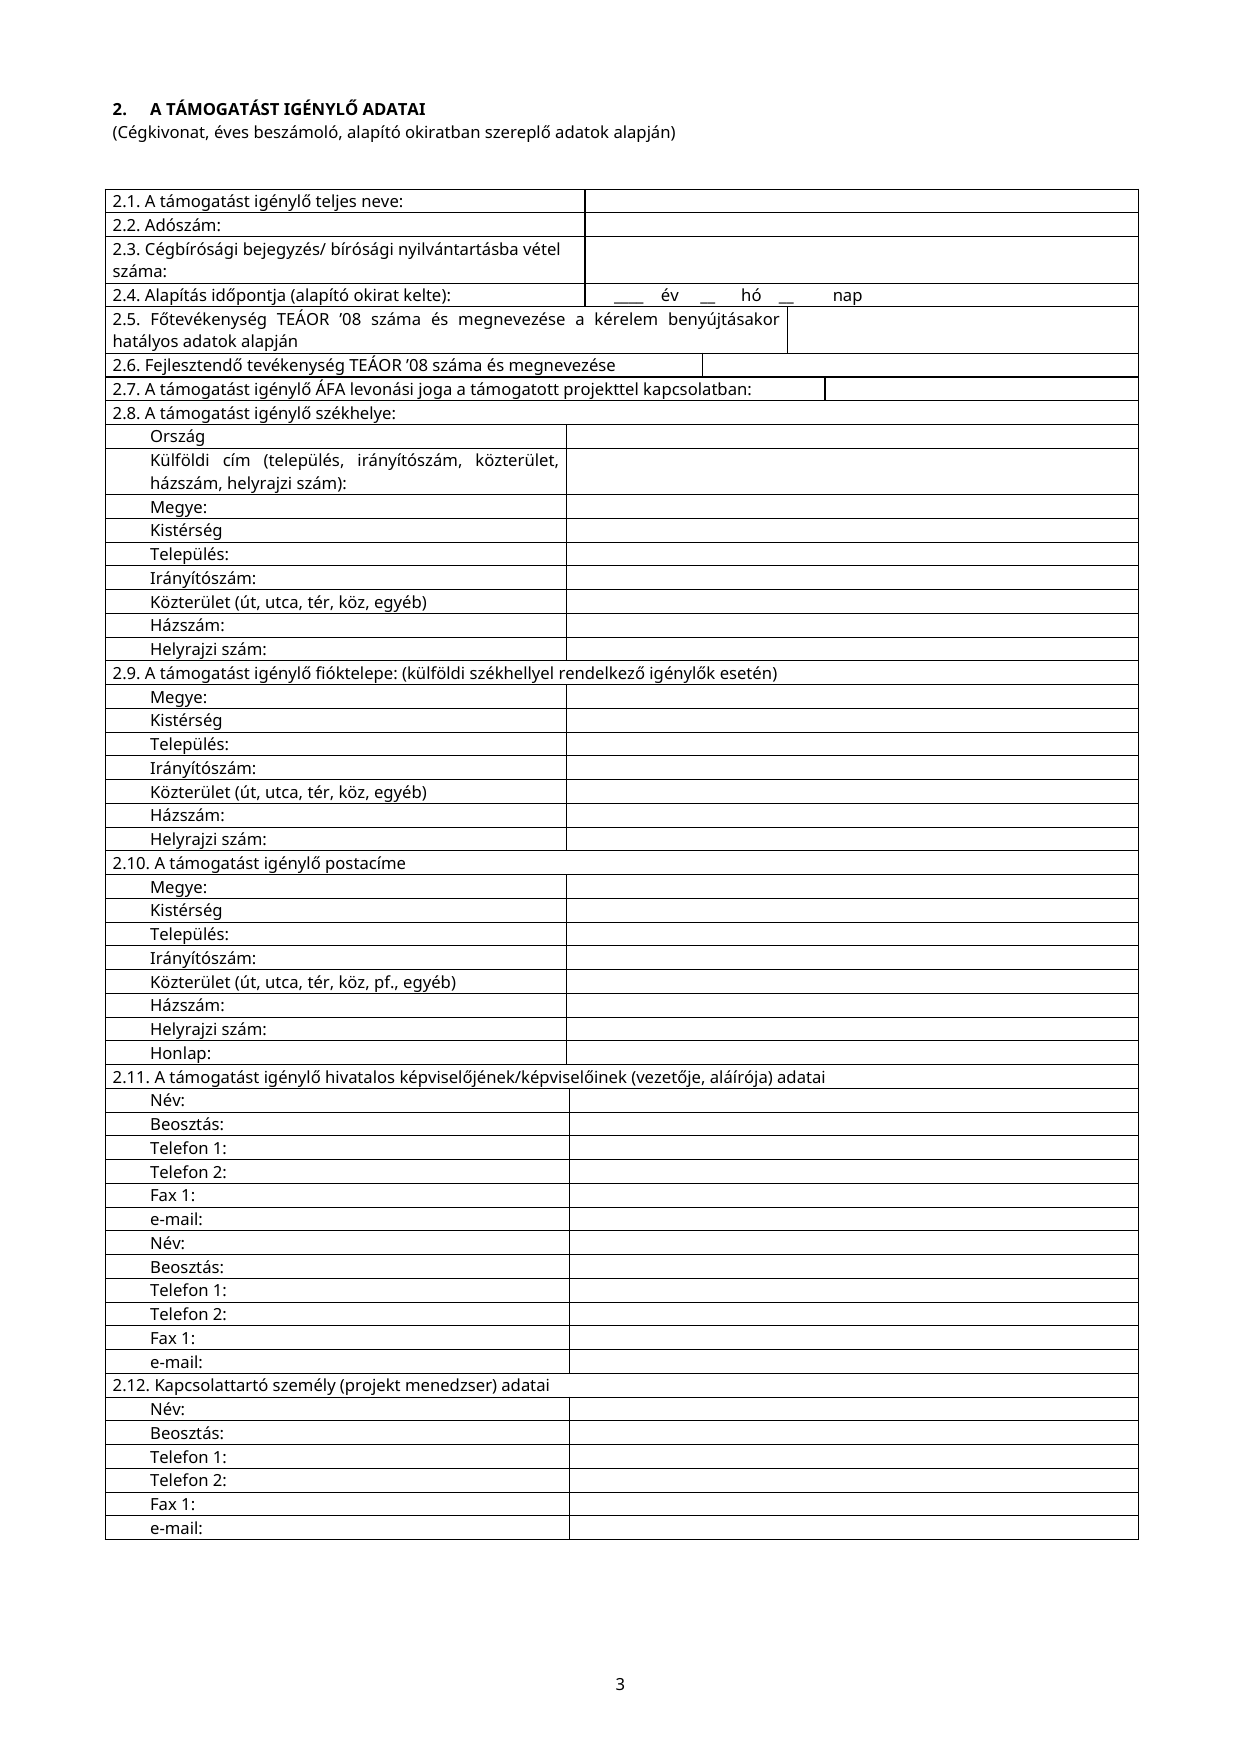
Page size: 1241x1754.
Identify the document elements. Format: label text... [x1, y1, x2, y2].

table_cell 2.3. Cégbírósági bejegyzés/ bírósági nyilvántartásba vétel száma: [106, 237, 584, 282]
table_cell [570, 1231, 1138, 1254]
table_cell [570, 1279, 1138, 1302]
table_cell Külföldi cím (település, irányítószám, közterület, házszám, helyrajzi szám): [106, 449, 566, 494]
table_cell [570, 1493, 1138, 1515]
table_cell Beosztás: [106, 1421, 569, 1444]
table_cell [567, 875, 1138, 898]
table_cell 2.9. A támogatást igénylő fióktelepe: (külföldi székhellyel rendelkező igénylők esetén) [106, 661, 1138, 684]
table_cell Kistérség [106, 709, 566, 732]
table_cell [570, 1160, 1138, 1183]
table_cell [570, 1469, 1138, 1492]
table_header [586, 190, 1138, 212]
table_cell [567, 495, 1138, 518]
table_cell Honlap: [106, 1041, 566, 1064]
list A TÁMOGATÁST IGÉNYLŐ ADATAI [112, 98, 1165, 120]
table_cell [567, 425, 1138, 448]
table_cell Település: [106, 923, 566, 945]
table_cell 2.4. Alapítás időpontja (alapító okirat kelte): [106, 284, 584, 306]
table_cell [567, 733, 1138, 755]
table_cell [567, 709, 1138, 732]
text (Cégkivonat, éves beszámoló, alapító okiratban szereplő adatok alapján) [112, 120, 1165, 143]
table_cell [567, 1041, 1138, 1064]
table_cell [570, 1326, 1138, 1349]
table_cell Kistérség [106, 899, 566, 922]
table_cell [570, 1113, 1138, 1135]
table_cell [567, 543, 1138, 565]
table_cell [570, 1445, 1138, 1468]
table_cell [567, 994, 1138, 1017]
table_cell [567, 590, 1138, 613]
table_cell Név: [106, 1089, 569, 1112]
table_cell Közterület (út, utca, tér, köz, egyéb) [106, 780, 566, 803]
table_cell Helyrajzi szám: [106, 828, 566, 850]
table_cell [567, 946, 1138, 969]
table_cell Telefon 1: [106, 1279, 569, 1302]
table_cell [570, 1421, 1138, 1444]
table_cell [567, 804, 1138, 827]
table_cell Közterület (út, utca, tér, köz, egyéb) [106, 590, 566, 613]
table_cell Megye: [106, 875, 566, 898]
table_cell Telefon 2: [106, 1303, 569, 1325]
table_cell 2.7. A támogatást igénylő ÁFA levonási joga a támogatott projekttel kapcsolatban: [106, 378, 824, 400]
table_cell Házszám: [106, 804, 566, 827]
table_cell [567, 970, 1138, 993]
table_cell Név: [106, 1231, 569, 1254]
table_cell Házszám: [106, 614, 566, 637]
table_cell 2.12. Kapcsolattartó személy (projekt menedzser) adatai [106, 1374, 1138, 1397]
table_cell 2.10. A támogatást igénylő postacíme [106, 851, 1138, 874]
table_cell [567, 566, 1138, 589]
table_cell Ország [106, 425, 566, 448]
table_cell Megye: [106, 685, 566, 708]
table_cell 2.11. A támogatást igénylő hivatalos képviselőjének/képviselőinek (vezetője, aláírója) adatai [106, 1065, 1138, 1088]
table_cell [567, 756, 1138, 779]
table_cell Fax 1: [106, 1184, 569, 1207]
table_cell Beosztás: [106, 1113, 569, 1135]
table_header 2.1. A támogatást igénylő teljes neve: [106, 190, 584, 212]
table_cell e-mail: [106, 1350, 569, 1373]
table_cell [586, 237, 1138, 282]
table_cell [567, 685, 1138, 708]
table_cell [567, 614, 1138, 637]
table_cell Település: [106, 543, 566, 565]
table_cell Irányítószám: [106, 566, 566, 589]
table_cell Telefon 1: [106, 1445, 569, 1468]
table_cell Helyrajzi szám: [106, 638, 566, 660]
table_cell [703, 354, 1138, 376]
table_cell [570, 1184, 1138, 1207]
table_cell [826, 378, 1138, 400]
table_cell [567, 923, 1138, 945]
table_cell Beosztás: [106, 1255, 569, 1278]
table_cell ____ év __ hó __ nap [586, 284, 1138, 306]
table_cell Fax 1: [106, 1326, 569, 1349]
table_cell [570, 1350, 1138, 1373]
table_cell Telefon 2: [106, 1469, 569, 1492]
table_cell Település: [106, 733, 566, 755]
table_cell Kistérség [106, 519, 566, 542]
table_cell [570, 1089, 1138, 1112]
table_cell [567, 899, 1138, 922]
table_cell [586, 213, 1138, 236]
table_cell Megye: [106, 495, 566, 518]
table_cell [570, 1208, 1138, 1230]
table_cell Név: [106, 1398, 569, 1420]
table_cell Irányítószám: [106, 946, 566, 969]
table_cell Telefon 2: [106, 1160, 569, 1183]
table_cell Fax 1: [106, 1493, 569, 1515]
table_cell [570, 1255, 1138, 1278]
table_cell 2.6. Fejlesztendő tevékenység TEÁOR ’08 száma és megnevezése [106, 354, 702, 376]
table_cell Közterület (út, utca, tér, köz, pf., egyéb) [106, 970, 566, 993]
table_cell e-mail: [106, 1516, 569, 1539]
table_cell 2.2. Adószám: [106, 213, 584, 236]
table_cell [570, 1136, 1138, 1159]
table_cell [567, 519, 1138, 542]
table_cell [570, 1303, 1138, 1325]
table_cell [567, 1018, 1138, 1040]
table_cell 2.5. Főtevékenység TEÁOR ’08 száma és megnevezése a kérelem benyújtásakor hatályos adatok alapján [106, 307, 787, 353]
table_cell [788, 307, 1138, 353]
table_cell Házszám: [106, 994, 566, 1017]
table_cell [567, 828, 1138, 850]
table_cell 2.8. A támogatást igénylő székhelye: [106, 401, 1138, 424]
table_cell Irányítószám: [106, 756, 566, 779]
table_cell [567, 449, 1138, 494]
table_cell [570, 1398, 1138, 1420]
table_cell e-mail: [106, 1208, 569, 1230]
table_cell [567, 638, 1138, 660]
table_cell [570, 1516, 1138, 1539]
table_cell Helyrajzi szám: [106, 1018, 566, 1040]
table_cell Telefon 1: [106, 1136, 569, 1159]
table_cell [567, 780, 1138, 803]
